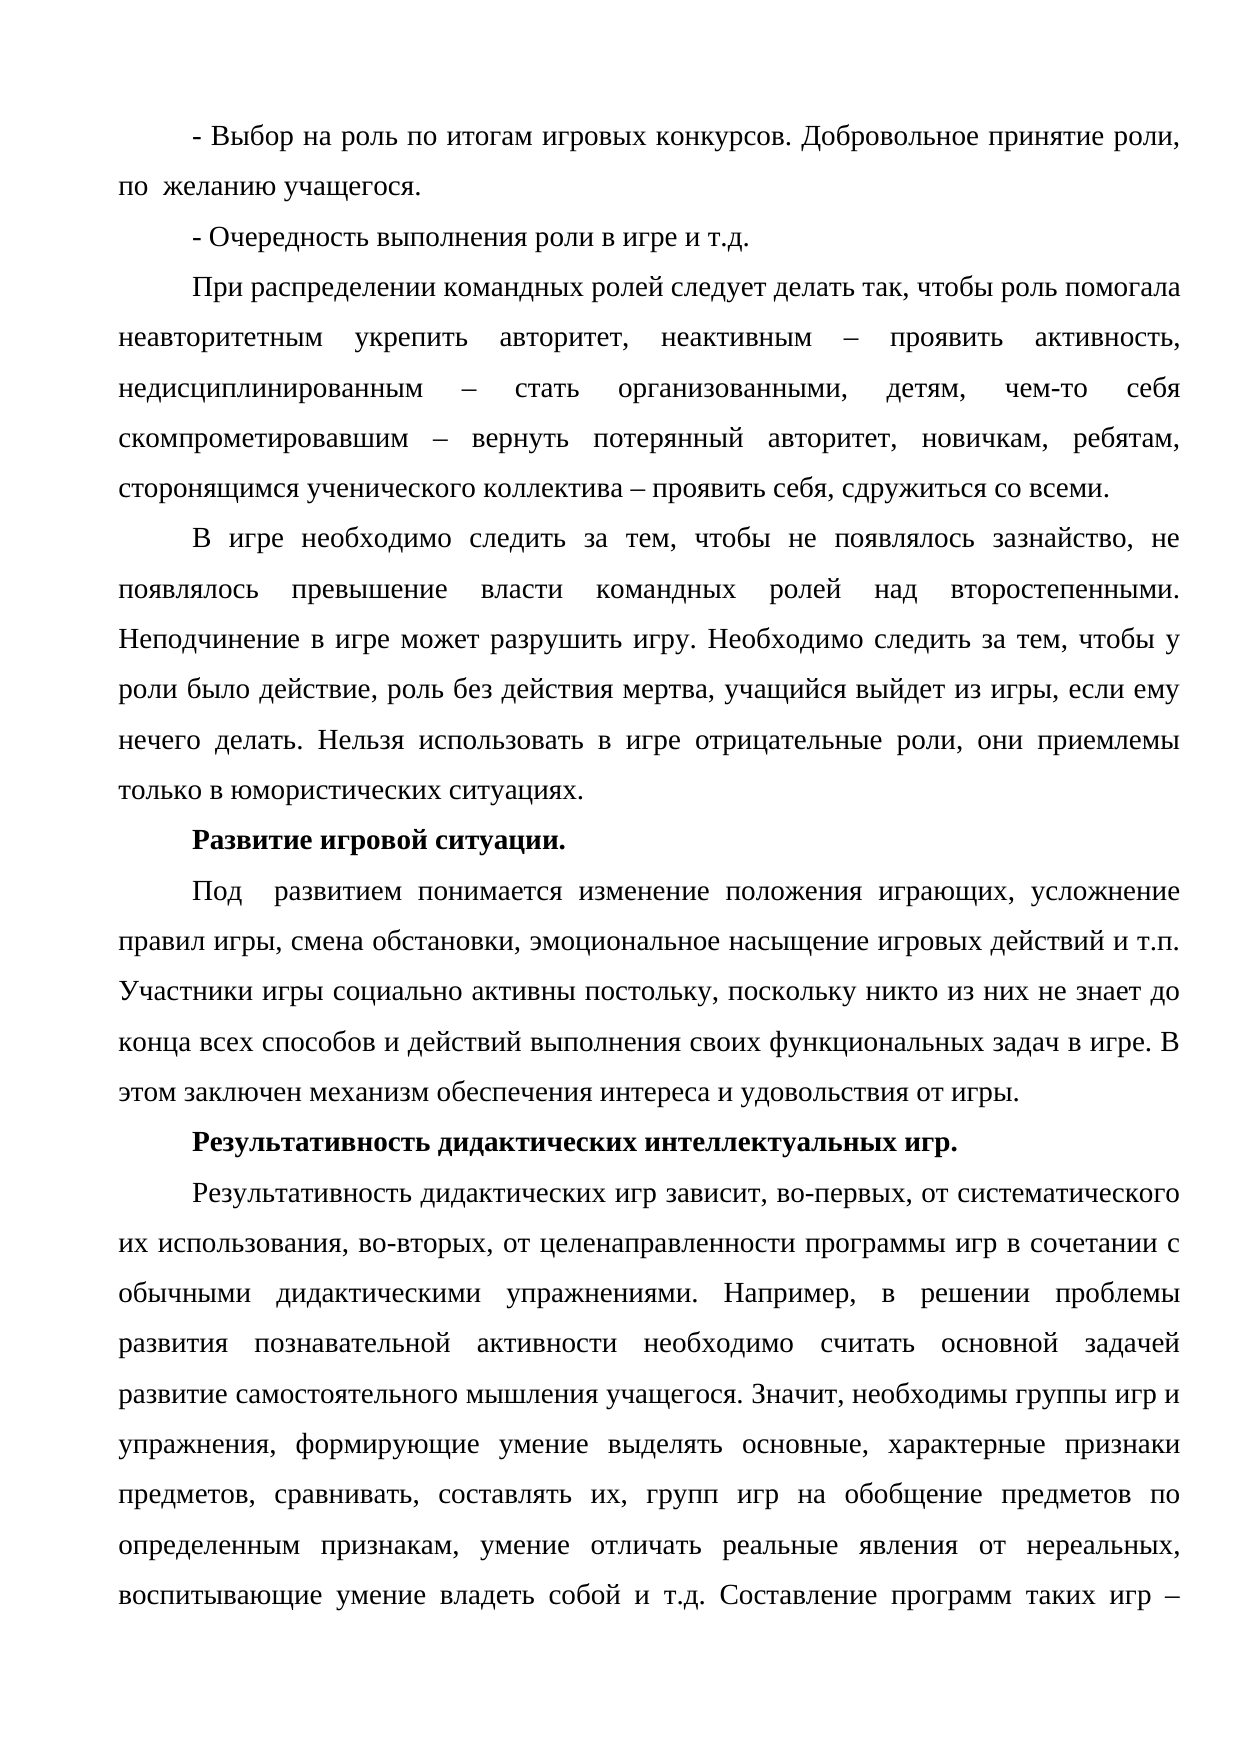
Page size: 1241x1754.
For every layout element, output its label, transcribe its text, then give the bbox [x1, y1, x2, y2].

text Результативность дидактических интеллектуальных игр. [118, 1124, 1181, 1158]
text В игре необходимо следить за тем, чтобы не появлялось зазнайство, не появлялось превышение власти командных ролей над второстепенными. Неподчинение в игре может разрушить игру. Необходимо следить за тем, чтобы у роли было действие, роль без действия мертва, учащийся выйдет из игры, если ему нечего делать. Нельзя использовать в игре отрицательные роли, они приемлемы только в юмористических ситуациях. [118, 521, 1181, 806]
text - Выбор на роль по итогам игровых конкурсов. Добровольное принятие роли, по желанию учащегося. [118, 118, 1181, 202]
text - Очередность выполнения роли в игре и т.д. [118, 219, 1181, 252]
text При распределении командных ролей следует делать так, чтобы роль помогала неавторитетным укрепить авторитет, неактивным – проявить активность, недисциплинированным – стать организованными, детям, чем-то себя скомпрометировавшим – вернуть потерянный авторитет, новичкам, ребятам, сторонящимся ученического коллектива – проявить себя, сдружиться со всеми. [118, 269, 1181, 504]
text Под развитием понимается изменение положения играющих, усложнение правил игры, смена обстановки, эмоциональное насыщение игровых действий и т.п. Участники игры социально активны постольку, поскольку никто из них не знает до конца всех способов и действий выполнения своих функциональных задач в игре. В этом заключен механизм обеспечения интереса и удовольствия от игры. [118, 873, 1181, 1108]
text Развитие игровой ситуации. [118, 822, 1181, 856]
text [118, 1175, 1181, 1611]
